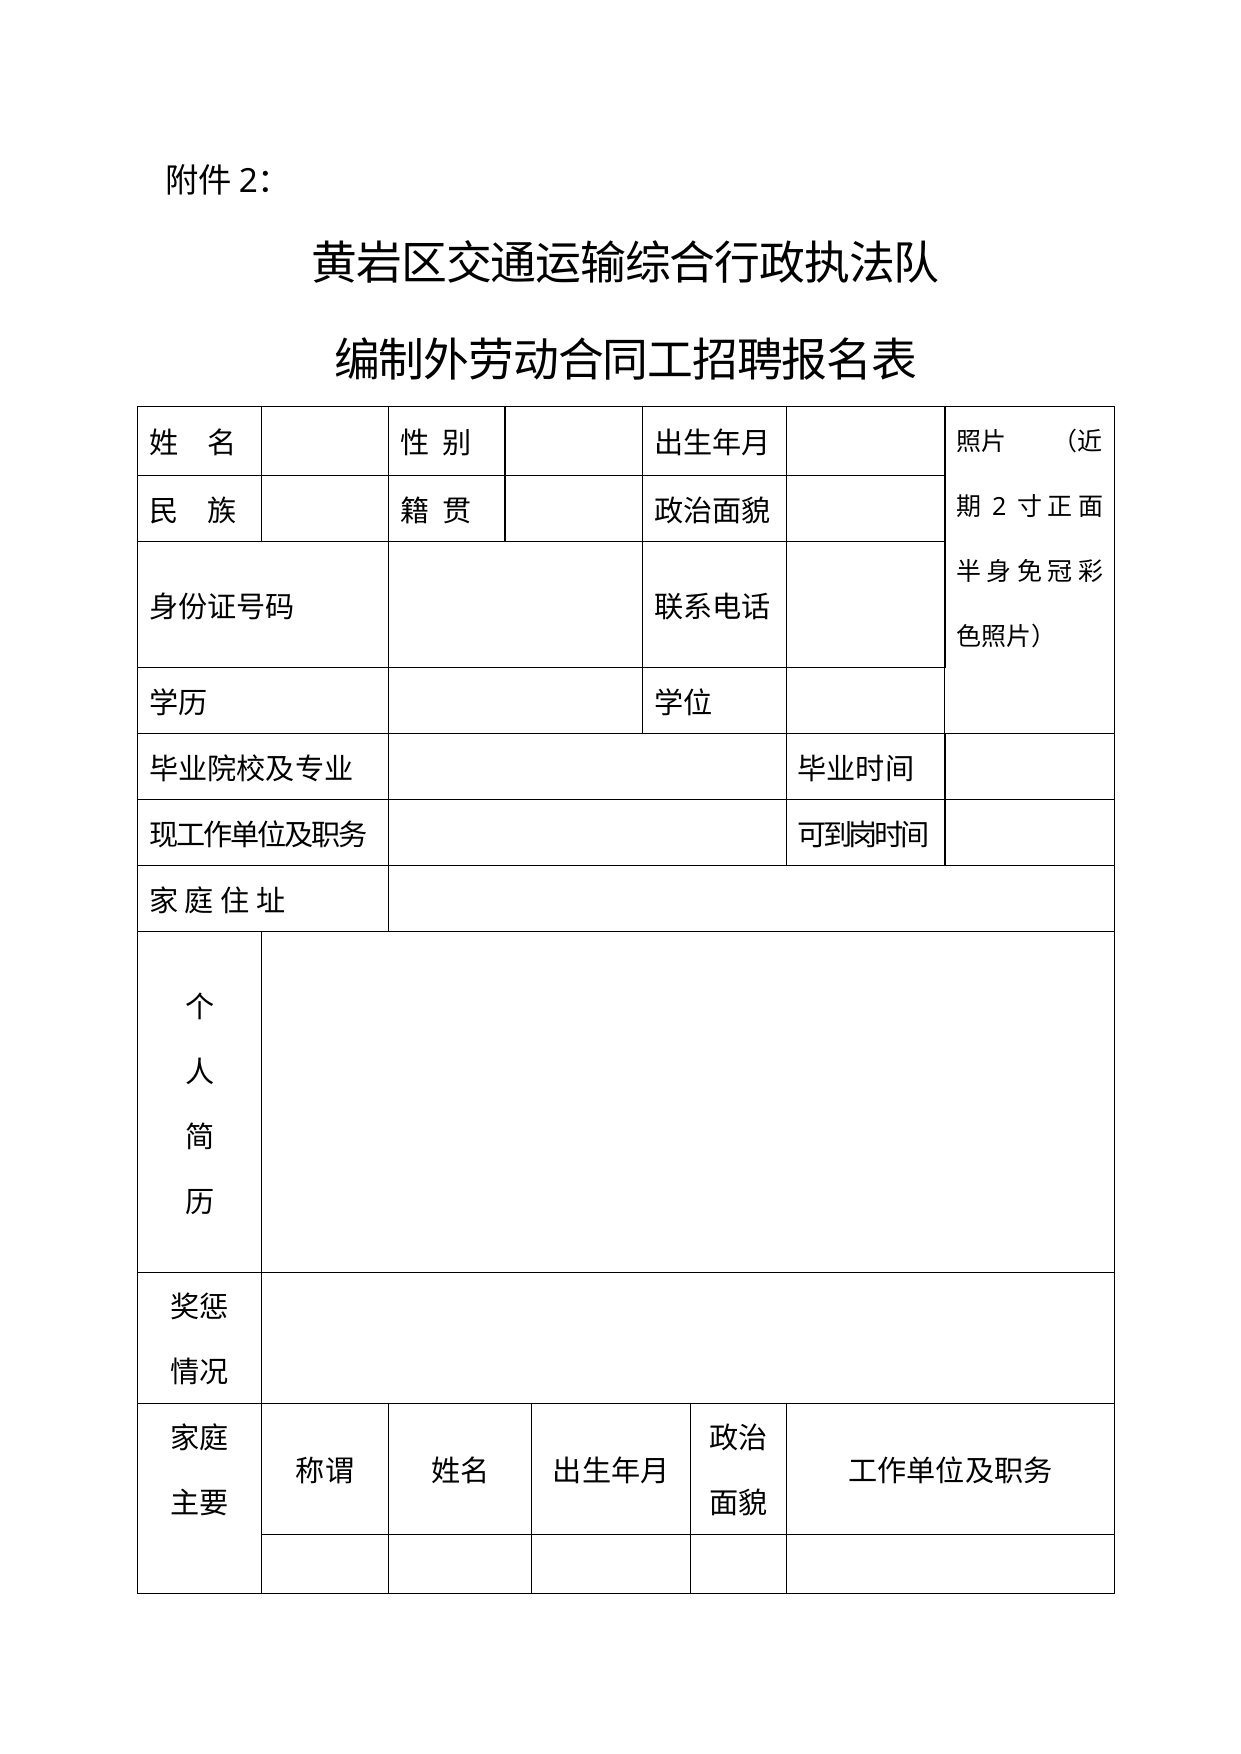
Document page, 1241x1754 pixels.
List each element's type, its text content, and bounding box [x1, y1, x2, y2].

table_header [506, 407, 642, 475]
table_cell 联系电话 [643, 542, 786, 667]
table_cell 政治面貌 [643, 476, 786, 541]
table_cell 称谓 [262, 1404, 388, 1534]
table_cell [946, 800, 1114, 865]
table_cell [787, 476, 944, 541]
table_header [262, 407, 388, 475]
table_header [787, 407, 944, 475]
table_cell [691, 1535, 786, 1593]
table_cell 毕业院校及专业 [138, 734, 388, 799]
table_cell 学位 [643, 668, 786, 733]
text 黄岩区交通运输综合行政执法队 [165, 211, 1087, 308]
table_header 性 别 [389, 407, 504, 475]
table_header 照片 （近期2寸正面半身免冠彩色照片） [946, 407, 1114, 667]
table_cell 家庭 主要 成员 及重 要社 会关 系 [138, 1404, 261, 1593]
table_cell [389, 1535, 531, 1593]
table_cell [787, 542, 944, 667]
table_cell 奖惩 情况 [138, 1273, 261, 1403]
table_header 姓 名 [138, 407, 261, 475]
table_cell 个 人 简 历 [138, 932, 261, 1272]
table_cell 民 族 [138, 476, 261, 541]
text 编制外劳动合同工招聘报名表 [165, 308, 1087, 406]
table_cell [262, 1273, 1114, 1403]
table_cell [389, 866, 1114, 931]
table_cell 学历 [138, 668, 388, 733]
table_cell [532, 1535, 690, 1593]
table_cell 工作单位及职务 [787, 1404, 1114, 1534]
table_cell 出生年月 [532, 1404, 690, 1534]
table_cell [262, 1535, 388, 1593]
table_cell [389, 800, 786, 865]
table_cell [946, 734, 1114, 799]
table_cell [389, 668, 642, 733]
table_cell [389, 734, 786, 799]
table_header 出生年月 [643, 407, 786, 475]
table_cell 籍 贯 [389, 476, 504, 541]
table_cell [262, 932, 1114, 1272]
table_cell [787, 668, 944, 733]
table_cell [787, 1535, 1114, 1593]
table_cell 姓名 [389, 1404, 531, 1534]
table_cell 可到岗时间 [787, 800, 944, 865]
table_cell [506, 476, 642, 541]
table_cell 现工作单位及职务 [138, 800, 388, 865]
table_cell [389, 542, 642, 667]
table_cell 家 庭 住 址 [138, 866, 388, 931]
table_cell 毕业时间 [787, 734, 944, 799]
table_cell [945, 667, 1114, 733]
table_cell 身份证号码 [138, 542, 388, 667]
table_cell [262, 476, 388, 541]
text 附件2： [165, 146, 1087, 211]
table_cell 政治 面貌 [691, 1404, 786, 1534]
